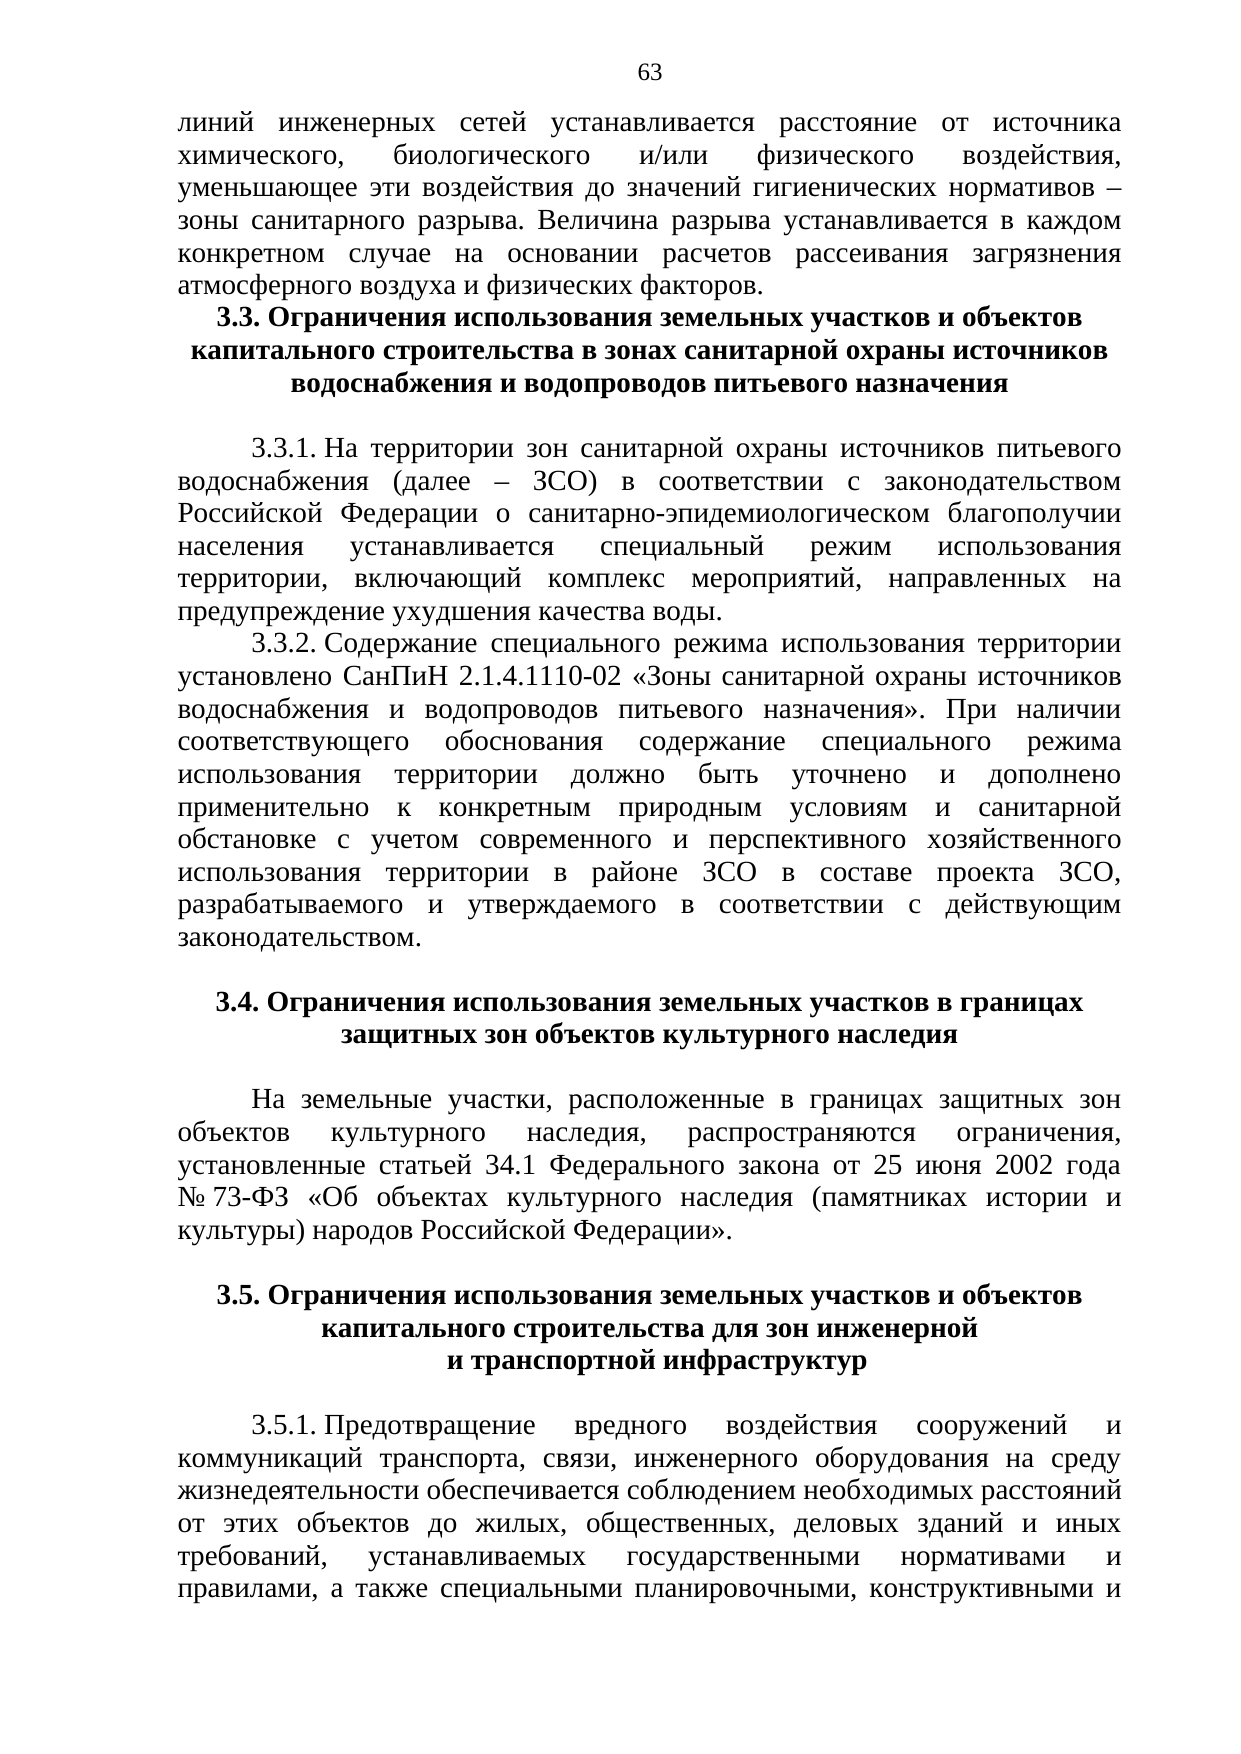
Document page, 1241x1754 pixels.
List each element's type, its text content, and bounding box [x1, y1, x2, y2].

text 3.3.2. Содержание специального режима использования территории установлено СанПиН 2.1.4.1110-02 «Зоны санитарной охраны источников водоснабжения и водопроводов питьевого назначения». При наличии соответствующего обоснования содержание специального режима использования территории должно быть уточнено и дополнено применительно к конкретным природным условиям и санитарной обстановке с учетом современного и перспективного хозяйственного использования территории в районе ЗСО в составе проекта ЗСО, разрабатываемого и утверждаемого в соответствии с действующим законодательством. [177, 627, 1122, 953]
text 3.3. Ограничения использования земельных участков и объектов капитального строительства в зонах санитарной охраны источников водоснабжения и водопроводов питьевого назначения [177, 301, 1122, 399]
text На земельные участки, расположенные в границах защитных зон объектов культурного наследия, распространяются ограничения, установленные статьей 34.1 Федерального закона от 25 июня 2002 года № 73-ФЗ «Об объектах культурного наследия (памятниках истории и культуры) народов Российской Федерации». [177, 1083, 1122, 1246]
text 3.4. Ограничения использования земельных участков в границах защитных зон объектов культурного наследия [177, 985, 1122, 1050]
text 3.3.1. На территории зон санитарной охраны источников питьевого водоснабжения (далее – ЗСО) в соответствии с законодательством Российской Федерации о санитарно-эпидемиологическом благополучии населения устанавливается специальный режим использования территории, включающий комплекс мероприятий, направленных на предупреждение ухудшения качества воды. [177, 431, 1122, 627]
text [177, 1408, 1122, 1604]
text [177, 105, 1122, 301]
text 3.5. Ограничения использования земельных участков и объектов капитального строительства для зон инженерной [177, 1278, 1122, 1343]
text и транспортной инфраструктур [177, 1343, 1122, 1376]
